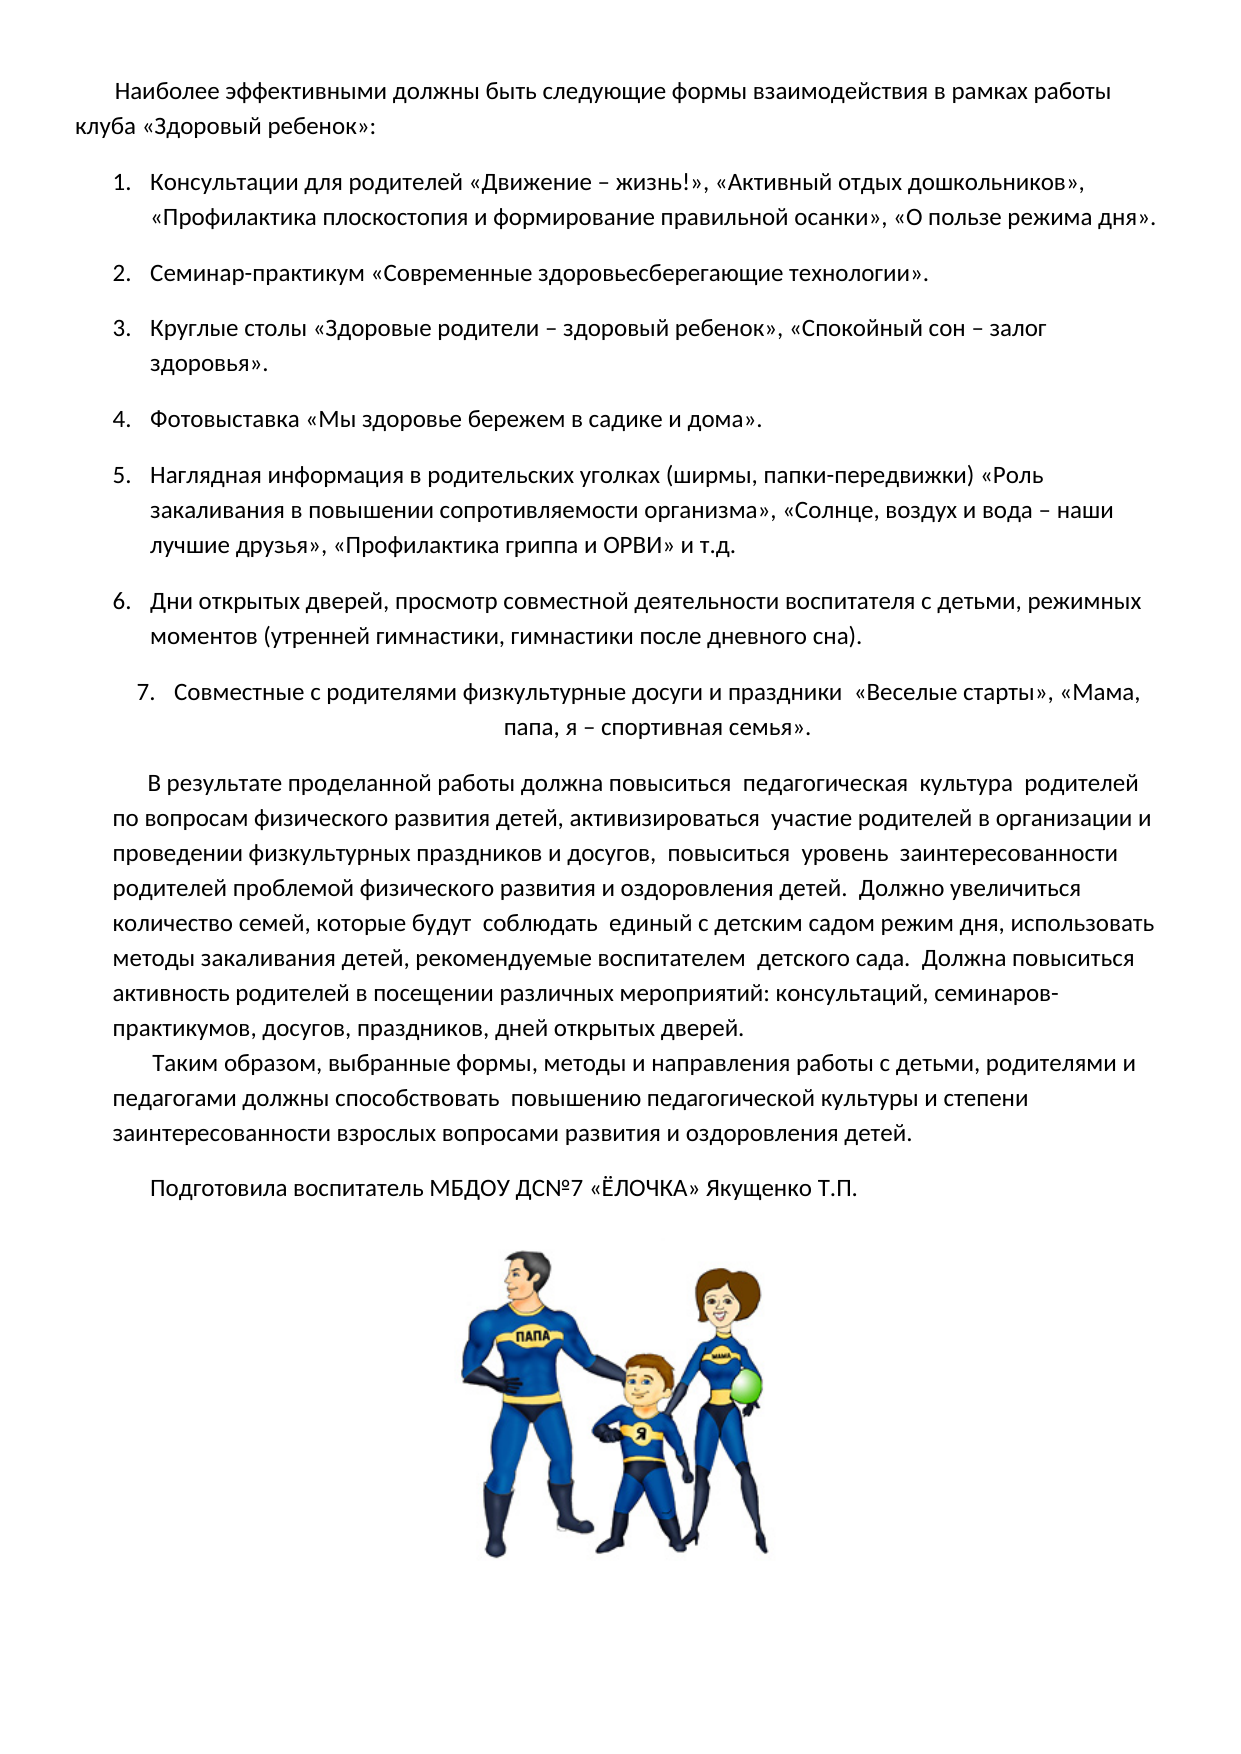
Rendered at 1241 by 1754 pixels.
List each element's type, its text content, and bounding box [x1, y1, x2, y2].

list Дни открытых дверей, просмотр совместной деятельности воспитателя с детьми, режимных моментов (утренней гимнастики, гимнастики после дневного сна). [112, 585, 1165, 651]
list Консультации для родителей «Движение – жизнь!», «Активный отдых дошкольников», «Профилактика плоскостопия и формирование правильной осанки», «О пользе режима дня». [112, 166, 1165, 231]
list Семинар-практикум «Современные здоровьесберегающие технологии». [112, 257, 1165, 287]
list Наглядная информация в родительских уголках (ширмы, папки-передвижки) «Роль закаливания в повышении сопротивляемости организма», «Солнце, воздух и вода – наши лучшие друзья», «Профилактика гриппа и ОРВИ» и т.д. [112, 459, 1165, 560]
text Наиболее эффективными должны быть следующие формы взаимодействия в рамках работы клуба «Здоровый ребенок»: [75, 75, 1165, 141]
list Фотовыставка «Мы здоровье бережем в садике и дома». [112, 403, 1165, 434]
picture [366, 1206, 871, 1579]
text Подготовила воспитатель МБДОУ ДС№7 «ЁЛОЧКА» Якущенко Т.П. [150, 1172, 1165, 1203]
list Совместные с родителями физкультурные досуги и праздники «Веселые старты», «Мама, папа, я – спортивная семья». [112, 676, 1165, 741]
text В результате проделанной работы должна повыситься педагогическая культура родителей по вопросам физического развития детей, активизироваться участие родителей в организации и проведении физкультурных праздников и досугов, повыситься уровень заинтересованности родителей проблемой физического развития и оздоровления детей. Должно увеличиться количество семей, которые будут соблюдать единый с детским садом режим дня, использовать методы закаливания детей, рекомендуемые воспитателем детского сада. Должна повыситься активность родителей в посещении различных мероприятий: консультаций, семинаров-практикумов, досугов, праздников, дней открытых дверей. Таким образом, выбранные формы, методы и направления работы с детьми, родителями и педагогами должны способствовать повышению педагогической культуры и степени заинтересованности взрослых вопросами развития и оздоровления детей. [112, 767, 1165, 1147]
list Круглые столы «Здоровые родители – здоровый ребенок», «Спокойный сон – залог здоровья». [112, 312, 1165, 378]
